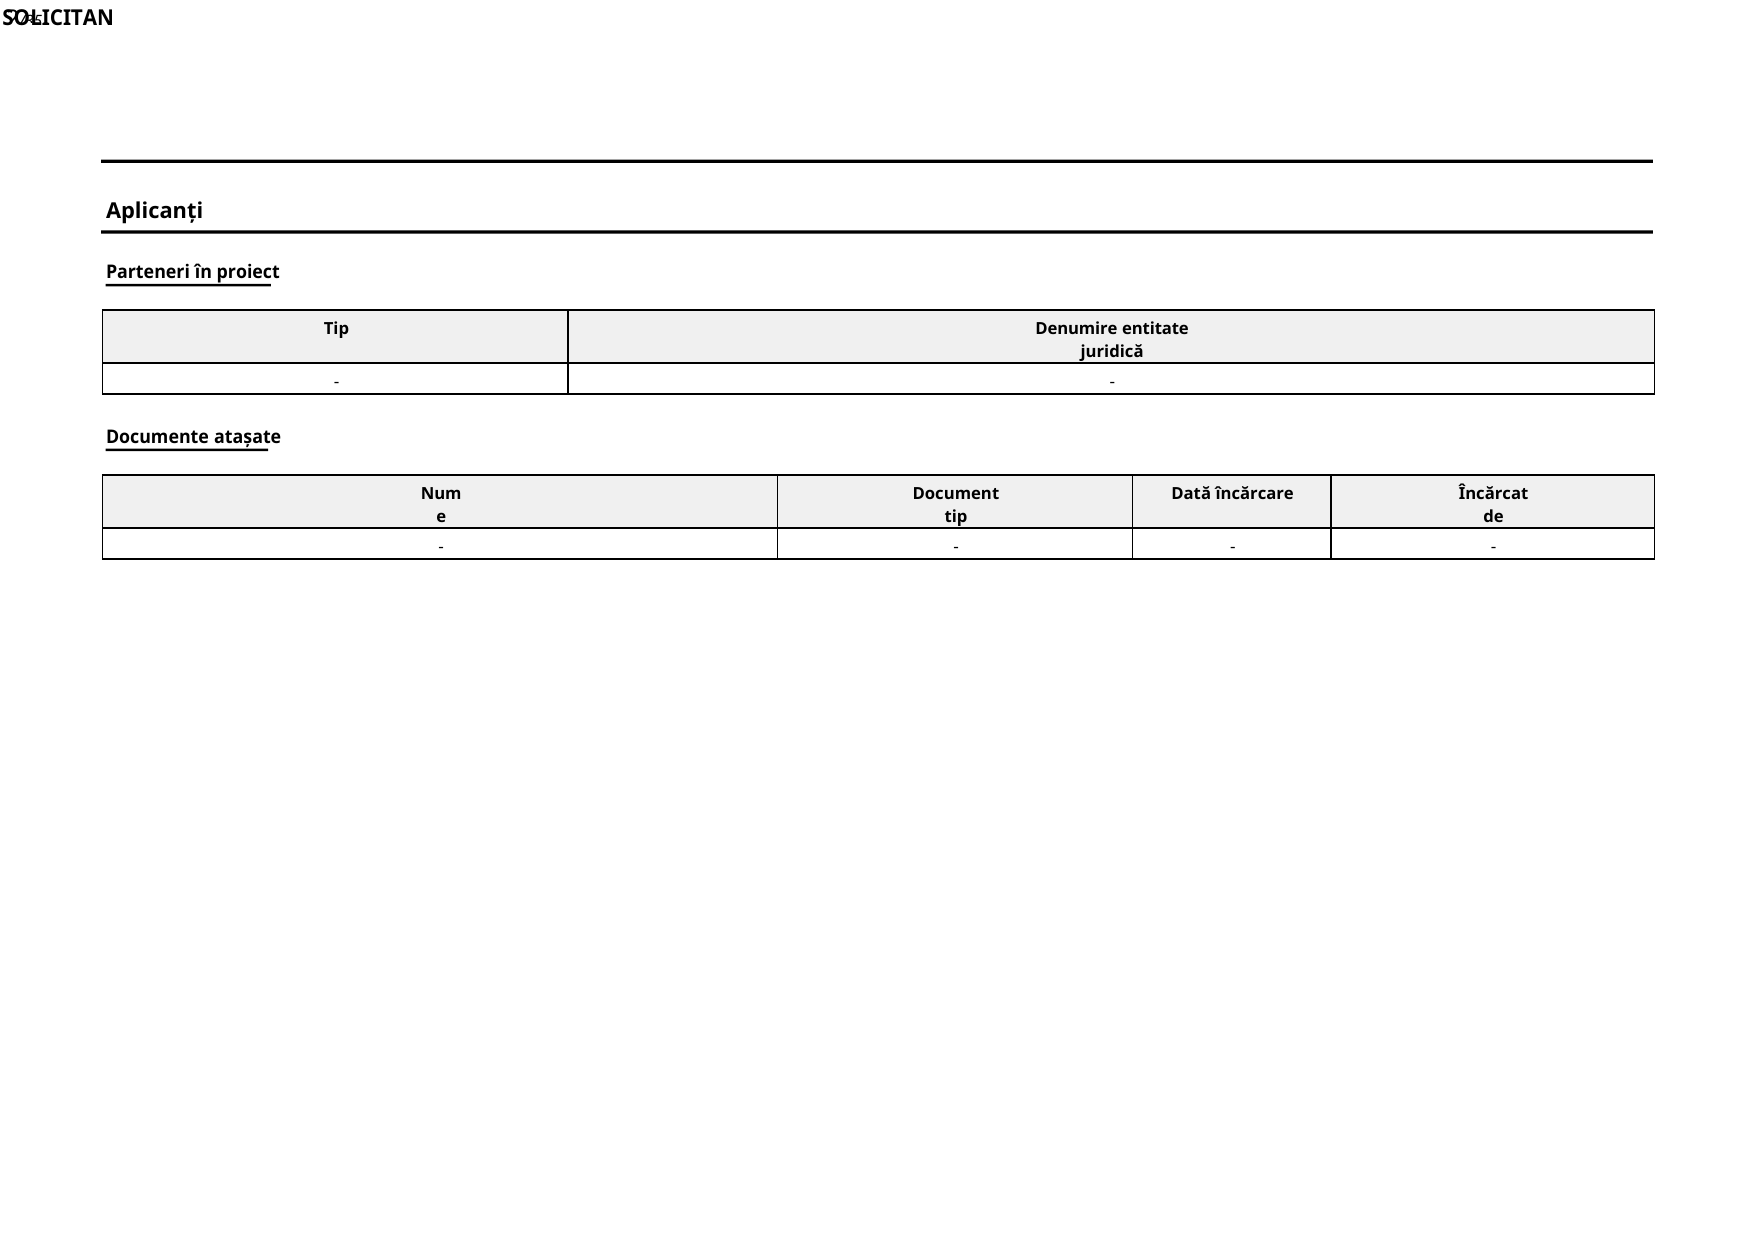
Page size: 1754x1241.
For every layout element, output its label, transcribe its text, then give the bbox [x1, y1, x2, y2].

table_cell - [103, 529, 777, 558]
table_header Denumire entitate juridică [569, 311, 1654, 362]
table_cell - [1133, 529, 1330, 558]
table_header Nume [103, 476, 777, 527]
table_header Tip [103, 311, 567, 362]
subtitle Aplicanți [106, 195, 1666, 224]
text Parteneri în proiect [106, 258, 1666, 284]
text Documente atașate [106, 424, 1666, 449]
table_cell - [103, 364, 567, 393]
table_header Încărcat de [1332, 476, 1654, 527]
table_header Dată încărcare [1133, 476, 1330, 527]
table_cell - [569, 364, 1654, 393]
table_header Document tip [778, 476, 1132, 527]
table_cell - [1332, 529, 1654, 558]
table_cell - [778, 529, 1132, 558]
